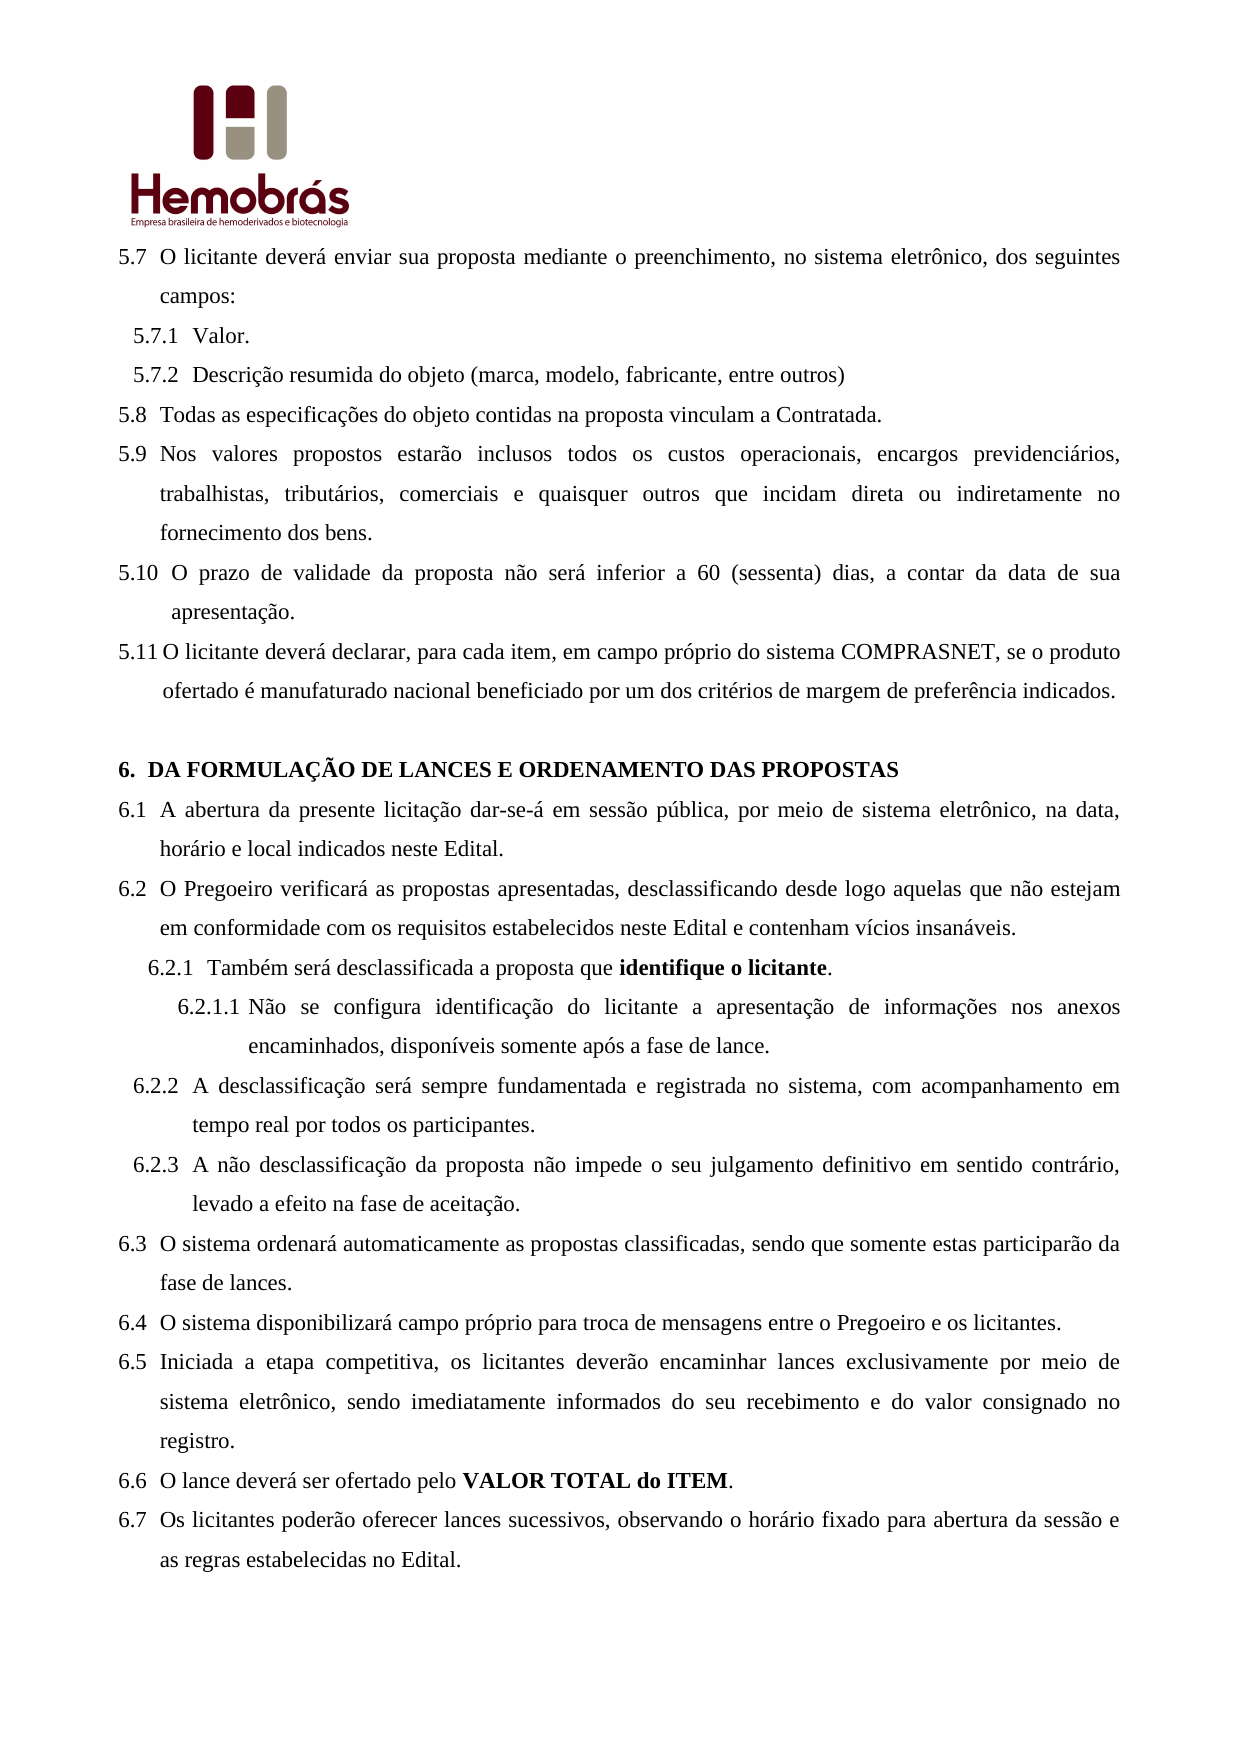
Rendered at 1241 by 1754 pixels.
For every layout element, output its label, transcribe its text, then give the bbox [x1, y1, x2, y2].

list A abertura da presente licitação dar-se-á em sessão pública, por meio de sistema eletrônico, na data, horário e local indicados neste Edital. [118, 796, 1122, 862]
list O sistema disponibilizará campo próprio para troca de mensagens entre o Pregoeiro e os licitantes. [118, 1309, 1122, 1335]
list O sistema ordenará automaticamente as propostas classificadas, sendo que somente estas participarão da fase de lances. [118, 1230, 1122, 1296]
list DA FORMULAÇÃO DE LANCES E ORDENAMENTO DAS PROPOSTAS [118, 756, 1122, 783]
list Valor. [133, 322, 1122, 348]
list Nos valores propostos estarão inclusos todos os custos operacionais, encargos previdenciários, trabalhistas, tributários, comerciais e quaisquer outros que incidam direta ou indiretamente no fornecimento dos bens. [118, 440, 1122, 546]
list Os licitantes poderão oferecer lances sucessivos, observando o horário fixado para abertura da sessão e as regras estabelecidas no Edital. [118, 1506, 1122, 1572]
list Todas as especificações do objeto contidas na proposta vinculam a Contratada. [118, 401, 1122, 427]
list Não se configura identificação do licitante a apresentação de informações nos anexos encaminhados, disponíveis somente após a fase de lance. [177, 993, 1122, 1059]
list O licitante deverá declarar, para cada item, em campo próprio do sistema COMPRASNET, se o produto ofertado é manufaturado nacional beneficiado por um dos critérios de margem de preferência indicados. [118, 638, 1122, 704]
list A não desclassificação da proposta não impede o seu julgamento definitivo em sentido contrário, levado a efeito na fase de aceitação. [133, 1151, 1122, 1217]
list Descrição resumida do objeto (marca, modelo, fabricante, entre outros) [133, 361, 1122, 388]
list O lance deverá ser ofertado pelo VALOR TOTAL do ITEM. [118, 1467, 1122, 1493]
list O licitante deverá enviar sua proposta mediante o preenchimento, no sistema eletrônico, dos seguintes campos: [118, 243, 1122, 309]
list Também será desclassificada a proposta que identifique o licitante. [148, 954, 1122, 980]
list O prazo de validade da proposta não será inferior a 60 (sessenta) dias, a contar da data de sua apresentação. [118, 559, 1122, 625]
list A desclassificação será sempre fundamentada e registrada no sistema, com acompanhamento em tempo real por todos os participantes. [133, 1072, 1122, 1138]
list O Pregoeiro verificará as propostas apresentadas, desclassificando desde logo aquelas que não estejam em conformidade com os requisitos estabelecidos neste Edital e contenham vícios insanáveis. [118, 875, 1122, 941]
list Iniciada a etapa competitiva, os licitantes deverão encaminhar lances exclusivamente por meio de sistema eletrônico, sendo imediatamente informados do seu recebimento e do valor consignado no registro. [118, 1348, 1122, 1454]
picture [118, 73, 362, 243]
